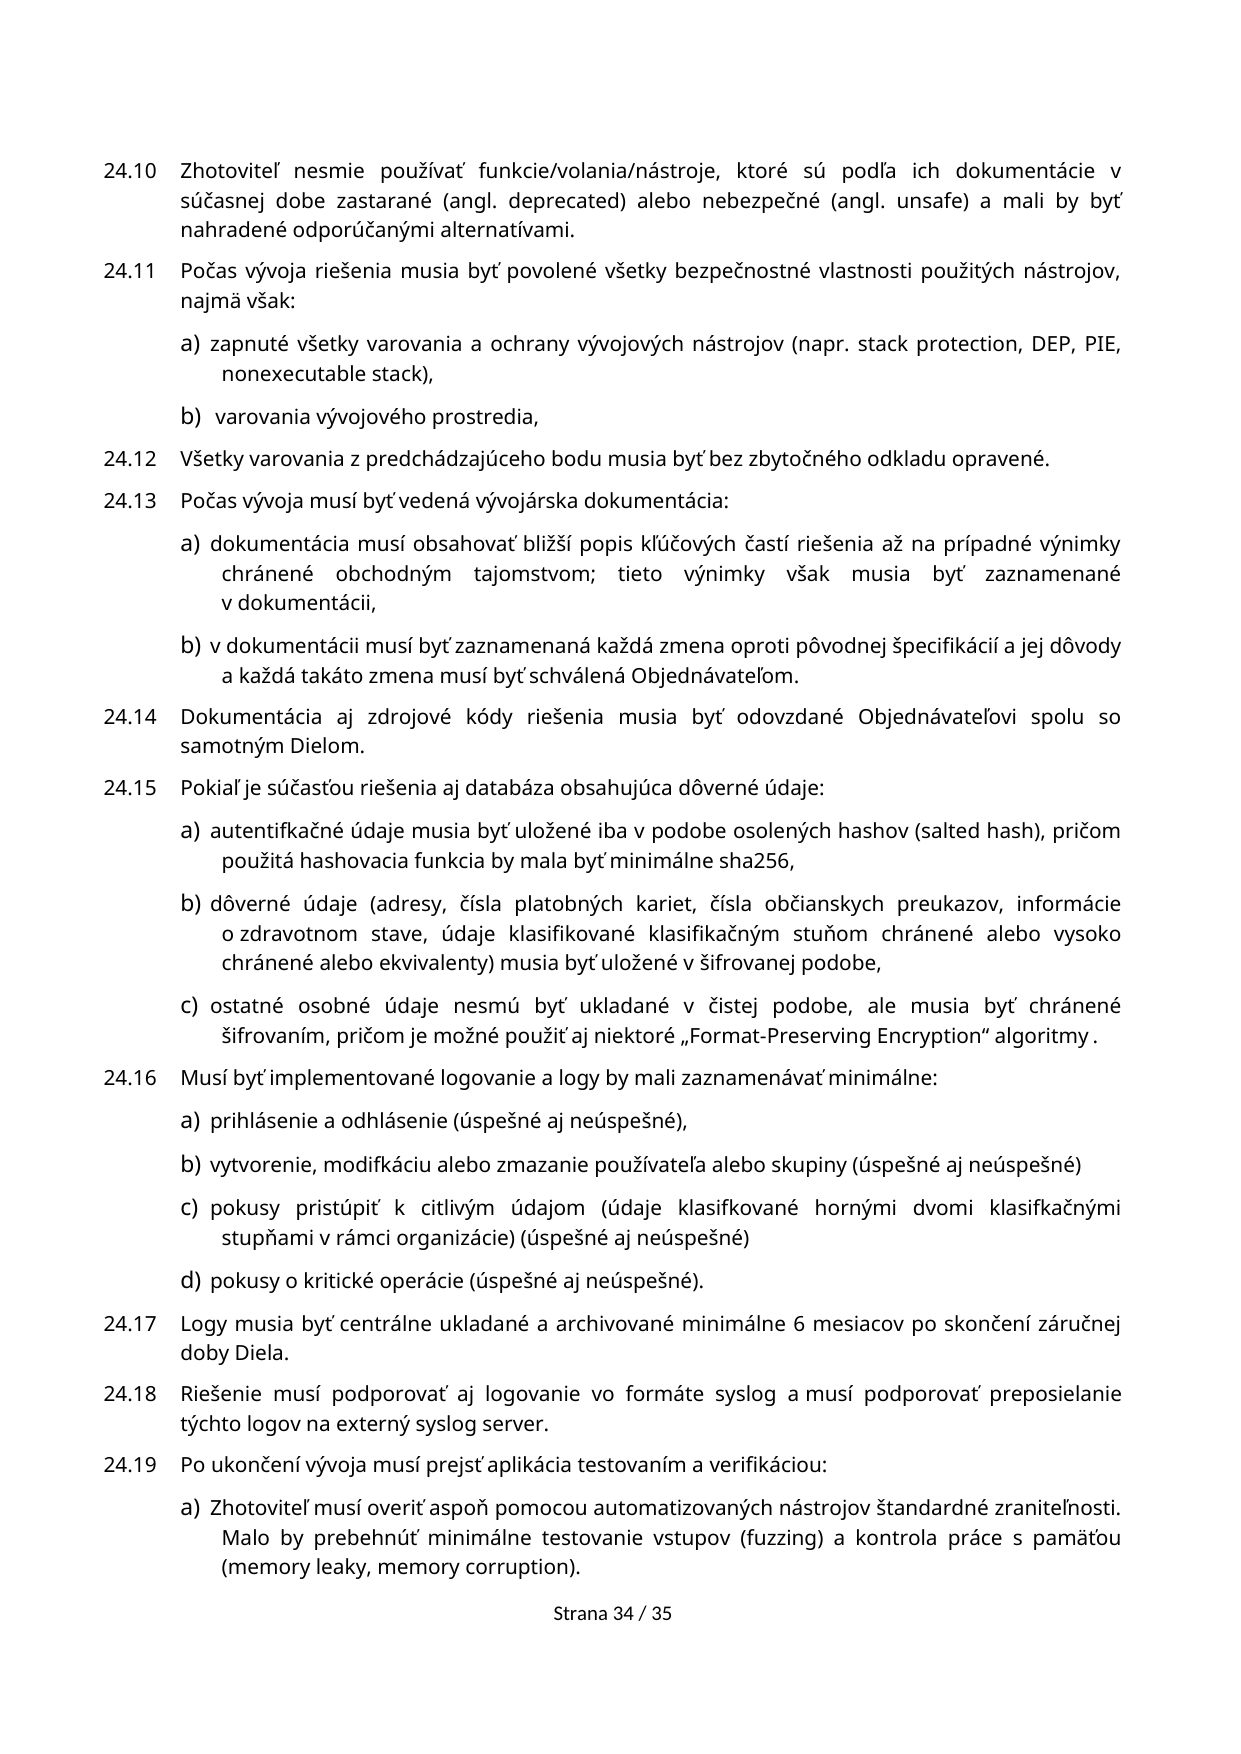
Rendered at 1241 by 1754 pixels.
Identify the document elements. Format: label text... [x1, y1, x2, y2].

text Dokumentácia aj zdrojové kódy riešenia musia byť odovzdané Objednávateľovi spolu so samotným Dielom. [103, 702, 1122, 760]
list ostatné osobné údaje nesmú byť ukladané v čistej podobe, ale musia byť chránené šifrovaním, pričom je možné použiť aj niektoré „Format-Preserving Encryption“ algoritmy . [180, 989, 1122, 1050]
list zapnuté všetky varovania a ochrany vývojových nástrojov (napr. stack protection, DEP, PIE, nonexecutable stack), [180, 327, 1122, 387]
text Všetky varovania z predchádzajúceho bodu musia byť bez zbytočného odkladu opravené. [103, 443, 1122, 473]
list Zhotoviteľ musí overiť aspoň pomocou automatizovaných nástrojov štandardné zraniteľnosti. Malo by prebehnúť minimálne testovanie vstupov (fuzzing) a kontrola práce s pamäťou (memory leaky, memory corruption). [180, 1491, 1122, 1581]
list dokumentácia musí obsahovať bližší popis kľúčových častí riešenia až na prípadné výnimky chránené obchodným tajomstvom; tieto výnimky však musia byť zaznamenané v dokumentácii, [180, 527, 1122, 616]
list pokusy pristúpiť k citlivým údajom (údaje klasifkované hornými dvomi klasifkačnými stupňami v rámci organizácie) (úspešné aj neúspešné) [180, 1191, 1122, 1252]
list varovania vývojového prostredia, [180, 400, 1122, 431]
text Zhotoviteľ nesmie používať funkcie/volania/nástroje, ktoré sú podľa ich dokumentácie v súčasnej dobe zastarané (angl. deprecated) alebo nebezpečné (angl. unsafe) a mali by byť nahradené odporúčanými alternatívami. [103, 156, 1122, 243]
list autentifkačné údaje musia byť uložené iba v podobe osolených hashov (salted hash), pričom použitá hashovacia funkcia by mala byť minimálne sha256, [180, 814, 1122, 875]
text Riešenie musí podporovať aj logovanie vo formáte syslog a musí podporovať preposielanie týchto logov na externý syslog server. [103, 1379, 1122, 1437]
text Logy musia byť centrálne ukladané a archivované minimálne 6 mesiacov po skončení záručnej doby Diela. [103, 1308, 1122, 1366]
text Musí byť implementované logovanie a logy by mali zaznamenávať minimálne: [103, 1062, 1122, 1091]
list dôverné údaje (adresy, čísla platobných kariet, čísla občianskych preukazov, informácie o zdravotnom stave, údaje klasifikované klasifikačným stuňom chránené alebo vysoko chránené alebo ekvivalenty) musia byť uložené v šifrovanej podobe, [180, 887, 1122, 977]
list v dokumentácii musí byť zaznamenaná každá zmena oproti pôvodnej špecifikácií a jej dôvody a každá takáto zmena musí byť schválená Objednávateľom. [180, 629, 1122, 689]
text Počas vývoja musí byť vedená vývojárska dokumentácia: [103, 485, 1122, 514]
list prihlásenie a odhlásenie (úspešné aj neúspešné), [180, 1104, 1122, 1135]
text Po ukončení vývoja musí prejsť aplikácia testovaním a verifikáciou: [103, 1450, 1122, 1479]
text Počas vývoja riešenia musia byť povolené všetky bezpečnostné vlastnosti použitých nástrojov, najmä však: [103, 256, 1122, 314]
list vytvorenie, modifkáciu alebo zmazanie používateľa alebo skupiny (úspešné aj neúspešné) [180, 1148, 1122, 1179]
text Pokiaľ je súčasťou riešenia aj databáza obsahujúca dôverné údaje: [103, 773, 1122, 802]
list pokusy o kritické operácie (úspešné aj neúspešné). [180, 1264, 1122, 1296]
